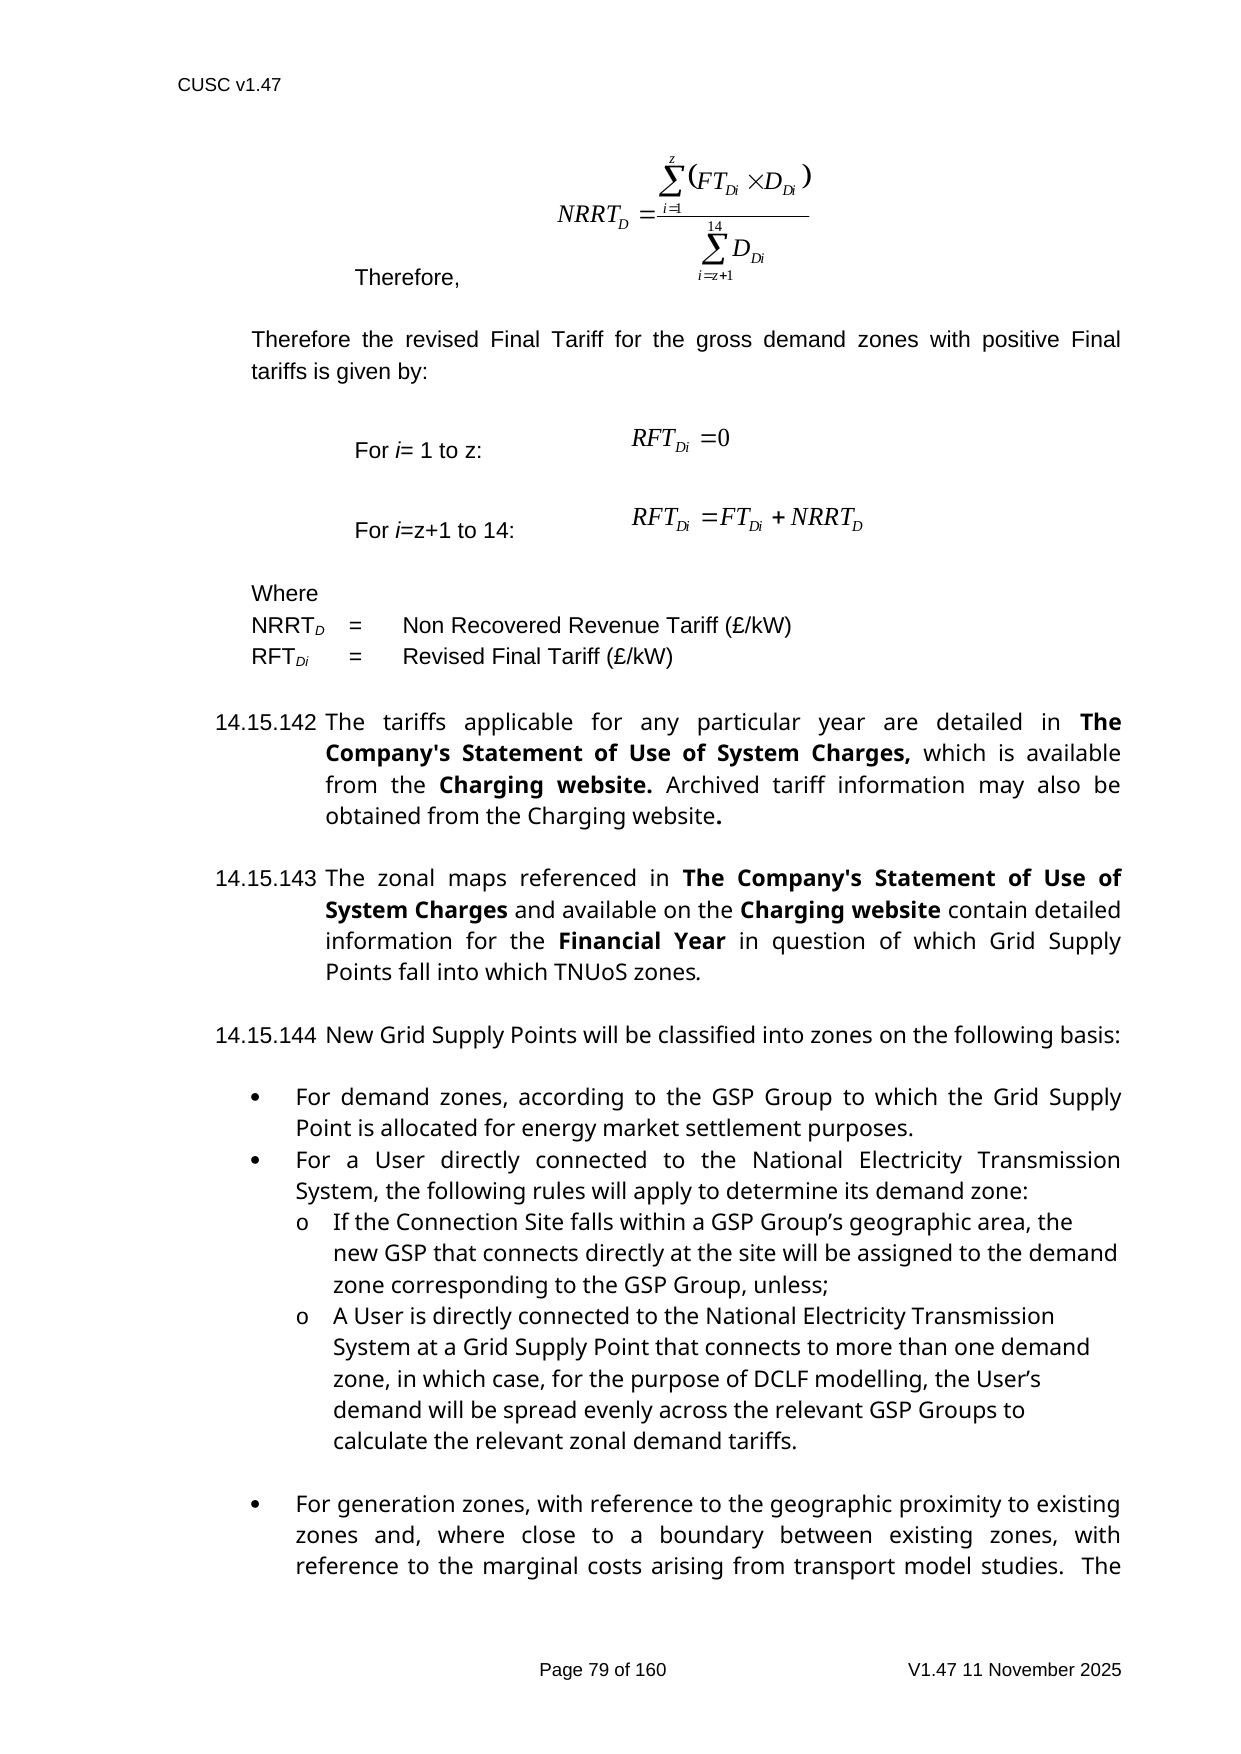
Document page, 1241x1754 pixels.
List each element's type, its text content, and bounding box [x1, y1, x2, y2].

text For i= 1 to z: [177, 420, 1121, 464]
text Therefore, [177, 147, 1121, 291]
list The zonal maps referenced in The Company's Statement of Use of System Charges and available on the Charging website contain detailed information for the Financial Year in question of which Grid Supply Points fall into which TNUoS zones. [215, 862, 1121, 987]
list For demand zones, according to the GSP Group to which the Grid Supply Point is allocated for energy market settlement purposes. [251, 1081, 1121, 1143]
list A User is directly connected to the National Electricity Transmission System at a Grid Supply Point that connects to more than one demand zone, in which case, for the purpose of DCLF modelling, the User’s demand will be spread evenly across the relevant GSP Groups to calculate the relevant zonal demand tariffs. [295, 1300, 1121, 1456]
text Therefore the revised Final Tariff for the gross demand zones with positive Final tariffs is given by: [177, 326, 1121, 384]
text RFTDi = Revised Final Tariff (£/kW) [251, 643, 1121, 669]
list The tariffs applicable for any particular year are detailed in The Company's Statement of Use of System Charges, which is available from the Charging website. Archived tariff information may also be obtained from the Charging website. [215, 706, 1121, 831]
list New Grid Supply Points will be classified into zones on the following basis: [215, 1018, 1121, 1050]
text Where [251, 580, 1121, 606]
list If the Connection Site falls within a GSP Group’s geographic area, the new GSP that connects directly at the site will be assigned to the demand zone corresponding to the GSP Group, unless; [295, 1206, 1121, 1300]
list For a User directly connected to the National Electricity Transmission System, the following rules will apply to determine its demand zone: [251, 1143, 1121, 1206]
text For i=z+1 to 14: [177, 499, 1121, 543]
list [251, 1487, 1121, 1581]
text NRRTD = Non Recovered Revenue Tariff (£/kW) [251, 612, 1121, 638]
